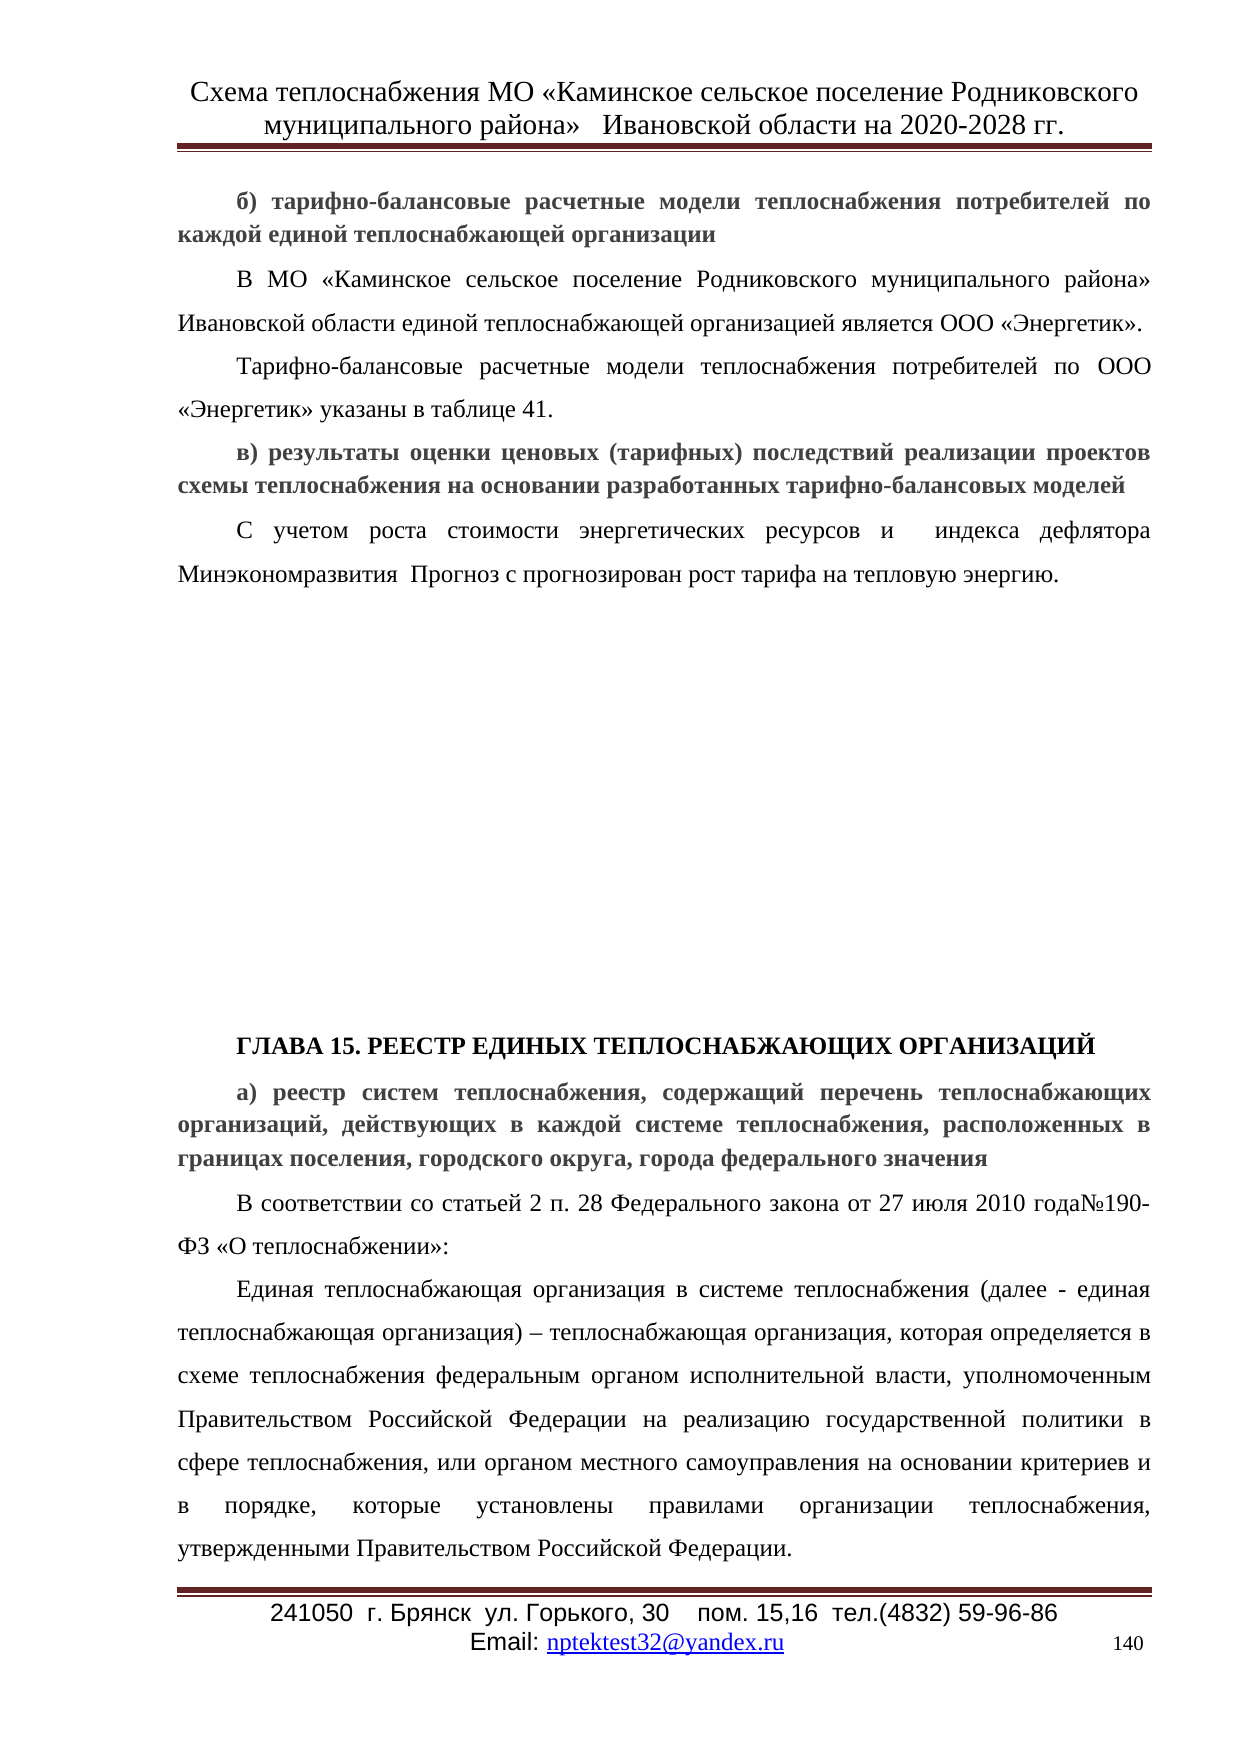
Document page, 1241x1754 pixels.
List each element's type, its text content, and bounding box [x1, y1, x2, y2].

subtitle а) реестр систем теплоснабжения, содержащий перечень теплоснабжающих организаций, действующих в каждой системе теплоснабжения, расположенных в границах поселения, городского округа, города федерального значения [177, 1077, 1152, 1171]
subtitle б) тарифно-балансовые расчетные модели теплоснабжения потребителей по каждой единой теплоснабжающей организации [177, 186, 1152, 248]
list С учетом роста стоимости энергетических ресурсов и индекса дефлятора Минэкономразвития Прогноз с прогнозирован рост тарифа на тепловую энергию. [177, 516, 1152, 587]
subtitle ГЛАВА 15. РЕЕСТР ЕДИНЫХ ТЕПЛОСНАБЖАЮЩИХ ОРГАНИЗАЦИЙ [177, 1031, 1152, 1060]
list Единая теплоснабжающая организация в системе теплоснабжения (далее - единая теплоснабжающая организация) – теплоснабжающая организация, которая определяется в схеме теплоснабжения федеральным органом исполнительной власти, уполномоченным Правительством Российской Федерации на реализацию государственной политики в сфере теплоснабжения, или органом местного самоуправления на основании критериев и в порядке, которые установлены правилами организации теплоснабжения, утвержденными Правительством Российской Федерации. [177, 1274, 1152, 1562]
list В МО «Каминское сельское поселение Родниковского муниципального района» Ивановской области единой теплоснабжающей организацией является ООО «Энергетик». [177, 264, 1152, 336]
subtitle в) результаты оценки ценовых (тарифных) последствий реализации проектов схемы теплоснабжения на основании разработанных тарифно-балансовых моделей [177, 437, 1152, 499]
list В соответствии со статьей 2 п. 28 Федерального закона от 27 июля 2010 года№190-ФЗ «О теплоснабжении»: [177, 1188, 1152, 1260]
list Тарифно-балансовые расчетные модели теплоснабжения потребителей по ООО «Энергетик» указаны в таблице 41. [177, 351, 1152, 423]
